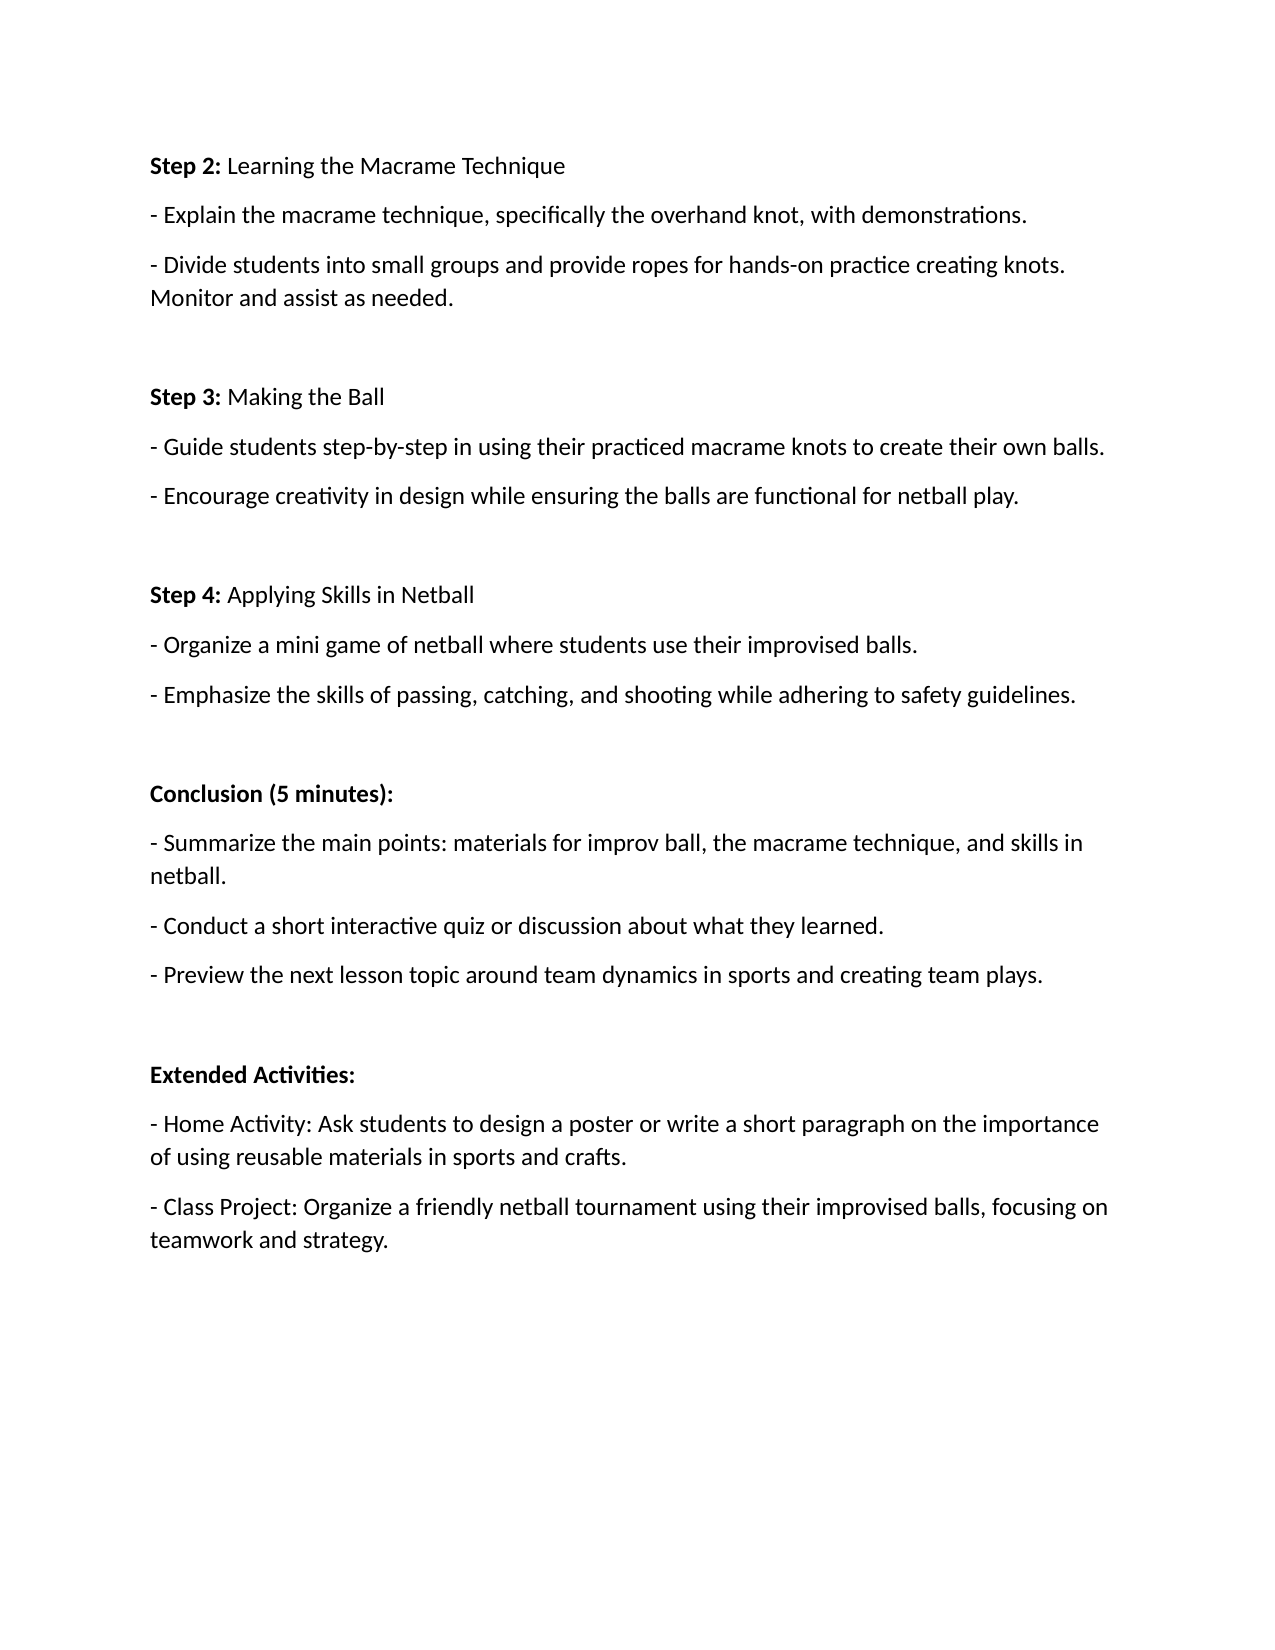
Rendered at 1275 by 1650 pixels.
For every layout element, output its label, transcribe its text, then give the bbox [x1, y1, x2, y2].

text Conclusion (5 minutes): [150, 778, 1125, 808]
text Step 3: Making the Ball [150, 381, 1125, 412]
text - Class Project: Organize a friendly netball tournament using their improvised balls, focusing on teamwork and strategy. [150, 1191, 1125, 1254]
text Extended Activities: [150, 1059, 1125, 1089]
text - Encourage creativity in design while ensuring the balls are functional for netball play. [150, 480, 1125, 511]
text - Organize a mini game of netball where students use their improvised balls. [150, 629, 1125, 660]
text - Emphasize the skills of passing, catching, and shooting while adhering to safety guidelines. [150, 679, 1125, 709]
text - Preview the next lesson topic around team dynamics in sports and creating team plays. [150, 959, 1125, 990]
text - Divide students into small groups and provide ropes for hands-on practice creating knots. Monitor and assist as needed. [150, 249, 1125, 313]
text Step 4: Applying Skills in Netball [150, 579, 1125, 610]
text - Explain the macrame technique, specifically the overhand knot, with demonstrations. [150, 199, 1125, 230]
text Step 2: Learning the Macrame Technique [150, 150, 1125, 181]
text - Home Activity: Ask students to design a poster or write a short paragraph on the importance of using reusable materials in sports and crafts. [150, 1108, 1125, 1172]
text - Conduct a short interactive quiz or discussion about what they learned. [150, 910, 1125, 941]
text - Summarize the main points: materials for improv ball, the macrame technique, and skills in netball. [150, 827, 1125, 891]
text - Guide students step-by-step in using their practiced macrame knots to create their own balls. [150, 431, 1125, 461]
